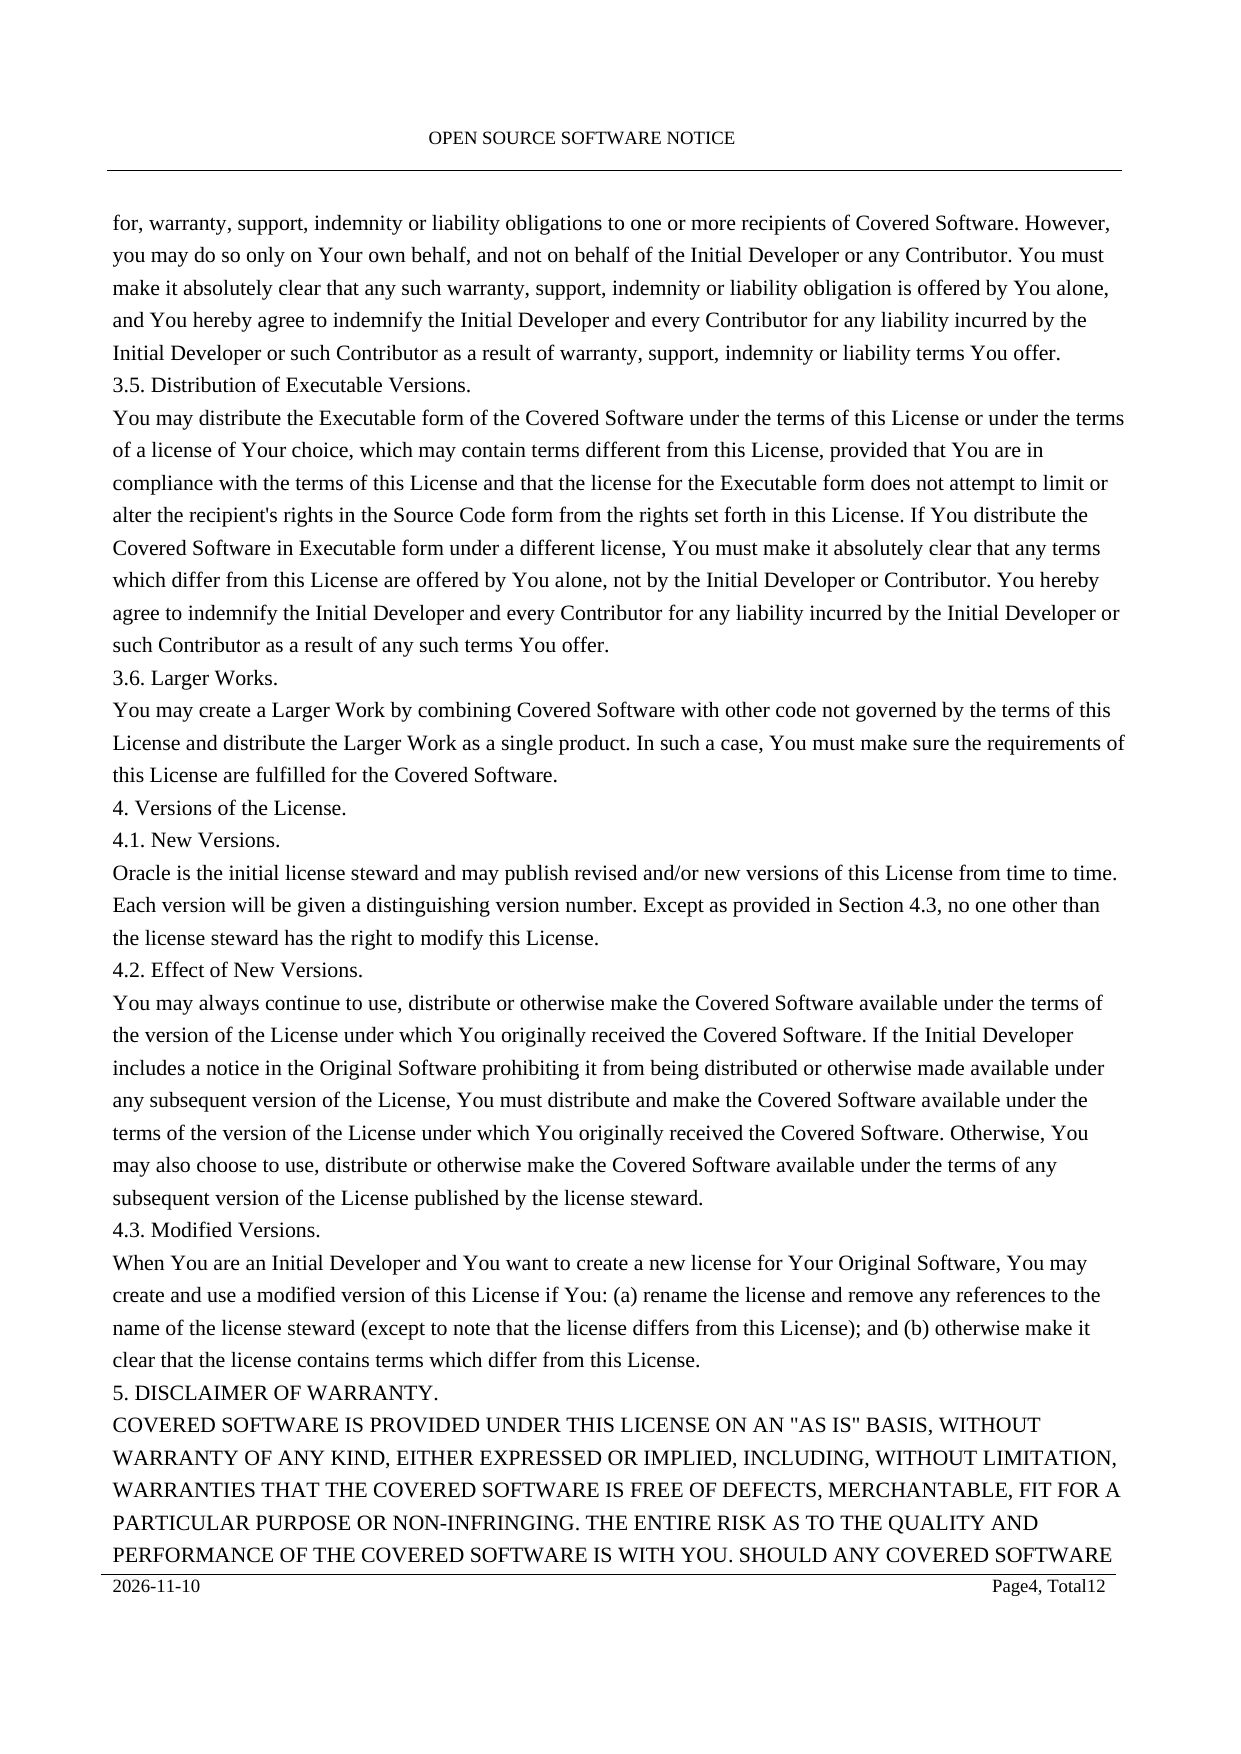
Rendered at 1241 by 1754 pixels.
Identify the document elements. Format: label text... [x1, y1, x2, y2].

text Oracle is the initial license steward and may publish revised and/or new versions of this License from time to time. Each version will be given a distinguishing version number. Except as provided in Section 4.3, no one other than the license steward has the right to modify this License. [112, 856, 1128, 954]
text You may distribute the Executable form of the Covered Software under the terms of this License or under the terms of a license of Your choice, which may contain terms different from this License, provided that You are in compliance with the terms of this License and that the license for the Executable form does not attempt to limit or alter the recipient's rights in the Source Code form from the rights set forth in this License. If You distribute the Covered Software in Executable form under a different license, You must make it absolutely clear that any terms which differ from this License are offered by You alone, not by the Initial Developer or Contributor. You hereby agree to indemnify the Initial Developer and every Contributor for any liability incurred by the Initial Developer or such Contributor as a result of any such terms You offer. [112, 401, 1128, 661]
text 4.1. New Versions. [112, 824, 1128, 856]
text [112, 1409, 1128, 1571]
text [112, 206, 1128, 369]
text 4. Versions of the License. [112, 791, 1128, 824]
text 4.3. Modified Versions. [112, 1214, 1128, 1246]
text When You are an Initial Developer and You want to create a new license for Your Original Software, You may create and use a modified version of this License if You: (a) rename the license and remove any references to the name of the license steward (except to note that the license differs from this License); and (b) otherwise make it clear that the license contains terms which differ from this License. [112, 1246, 1128, 1376]
text You may create a Larger Work by combining Covered Software with other code not governed by the terms of this License and distribute the Larger Work as a single product. In such a case, You must make sure the requirements of this License are fulfilled for the Covered Software. [112, 694, 1128, 791]
text 5. DISCLAIMER OF WARRANTY. [112, 1376, 1128, 1409]
text 3.6. Larger Works. [112, 661, 1128, 694]
text 3.5. Distribution of Executable Versions. [112, 369, 1128, 401]
text 4.2. Effect of New Versions. [112, 954, 1128, 986]
text You may always continue to use, distribute or otherwise make the Covered Software available under the terms of the version of the License under which You originally received the Covered Software. If the Initial Developer includes a notice in the Original Software prohibiting it from being distributed or otherwise made available under any subsequent version of the License, You must distribute and make the Covered Software available under the terms of the version of the License under which You originally received the Covered Software. Otherwise, You may also choose to use, distribute or otherwise make the Covered Software available under the terms of any subsequent version of the License published by the license steward. [112, 986, 1128, 1214]
